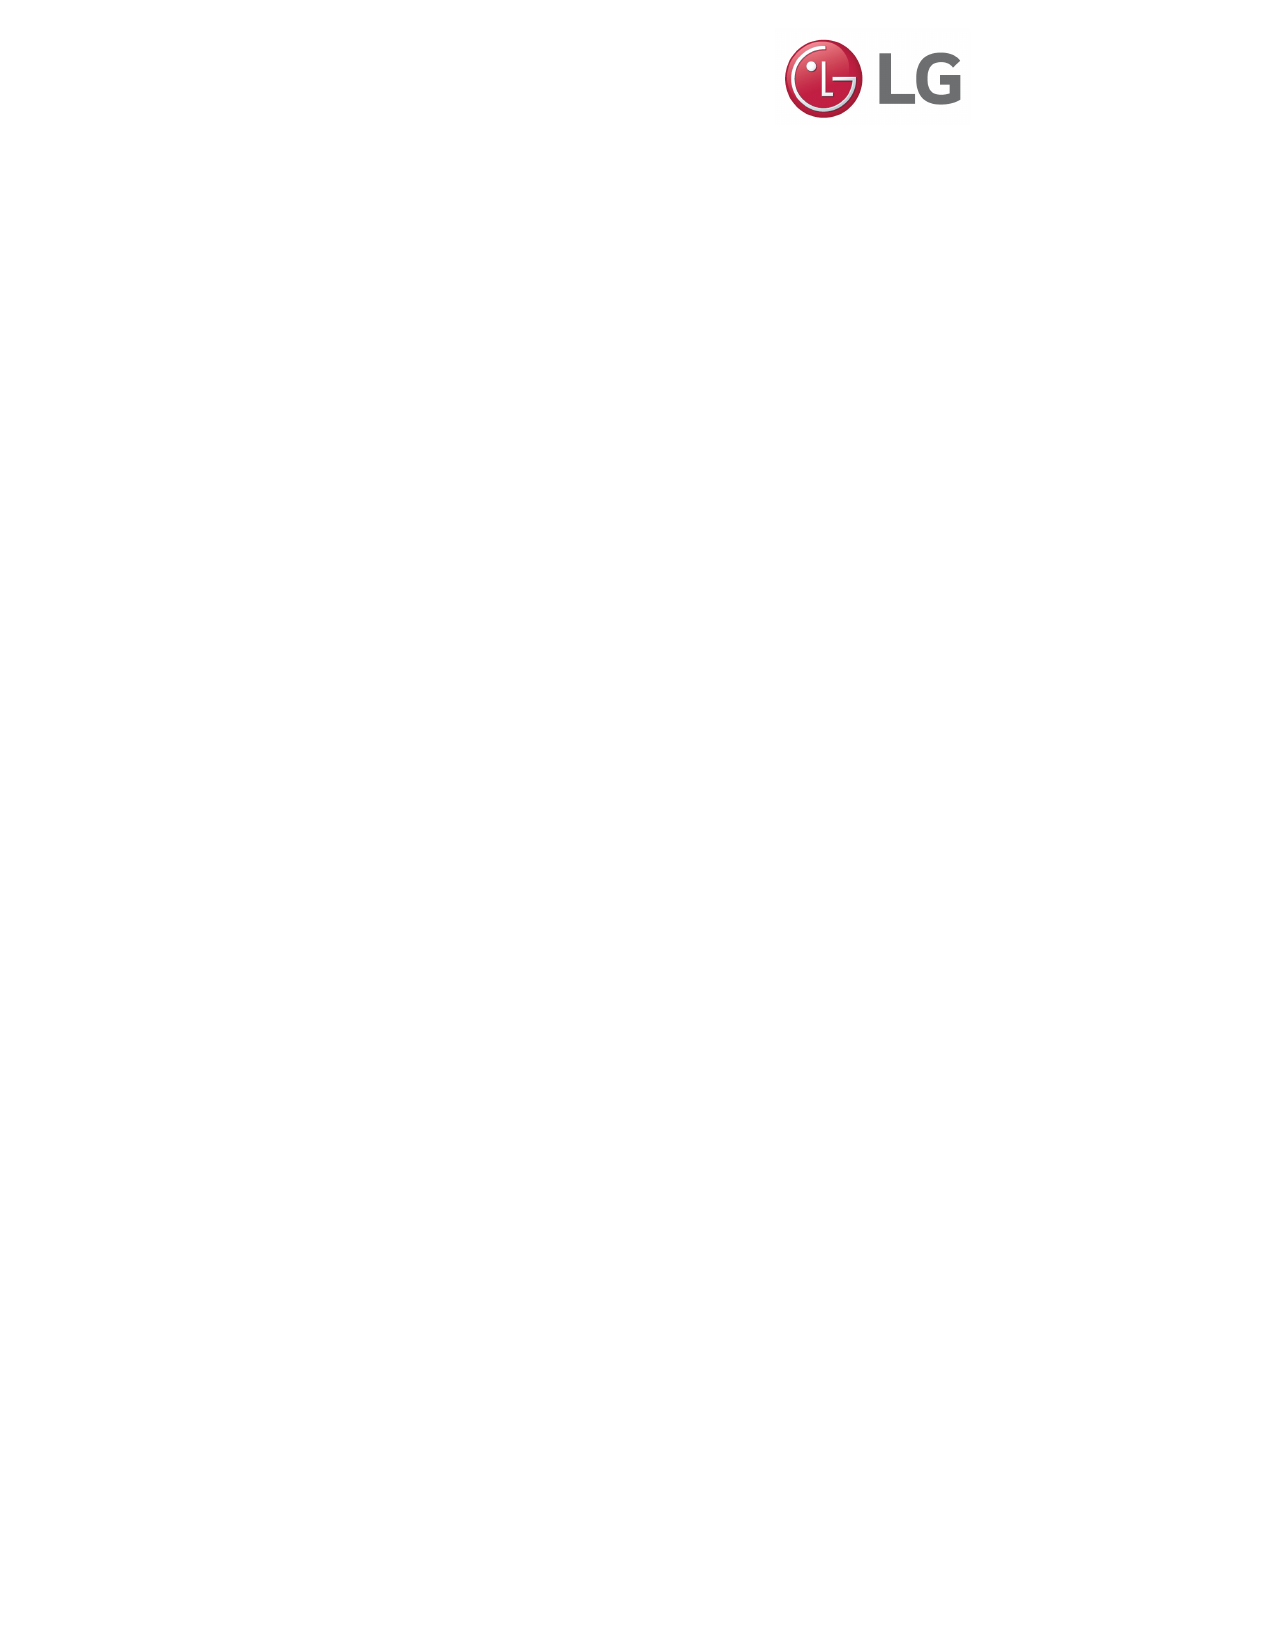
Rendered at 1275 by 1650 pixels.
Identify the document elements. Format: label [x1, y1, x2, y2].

picture [774, 28, 972, 125]
